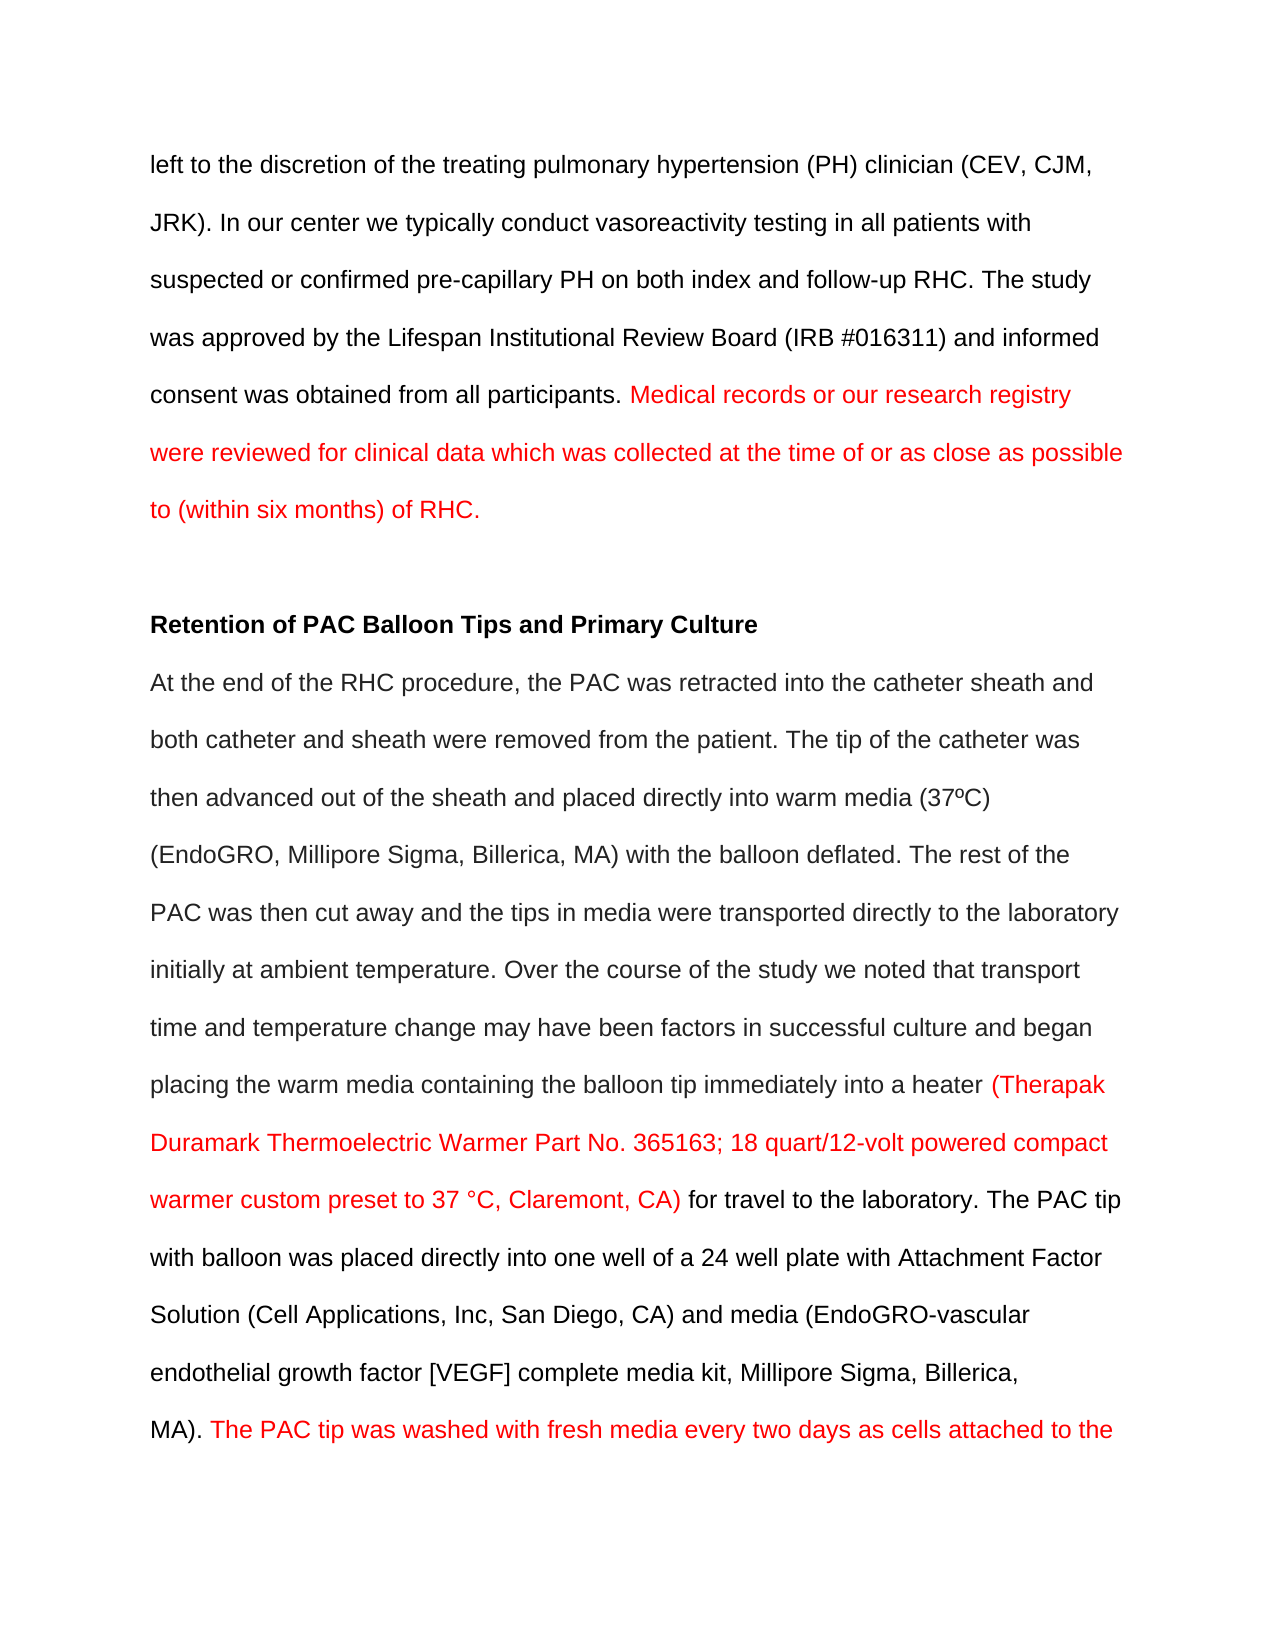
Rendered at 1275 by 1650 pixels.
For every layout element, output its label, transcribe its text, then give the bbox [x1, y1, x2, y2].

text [150, 150, 1125, 524]
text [150, 667, 1125, 1444]
text Retention of PAC Balloon Tips and Primary Culture [150, 610, 1125, 639]
